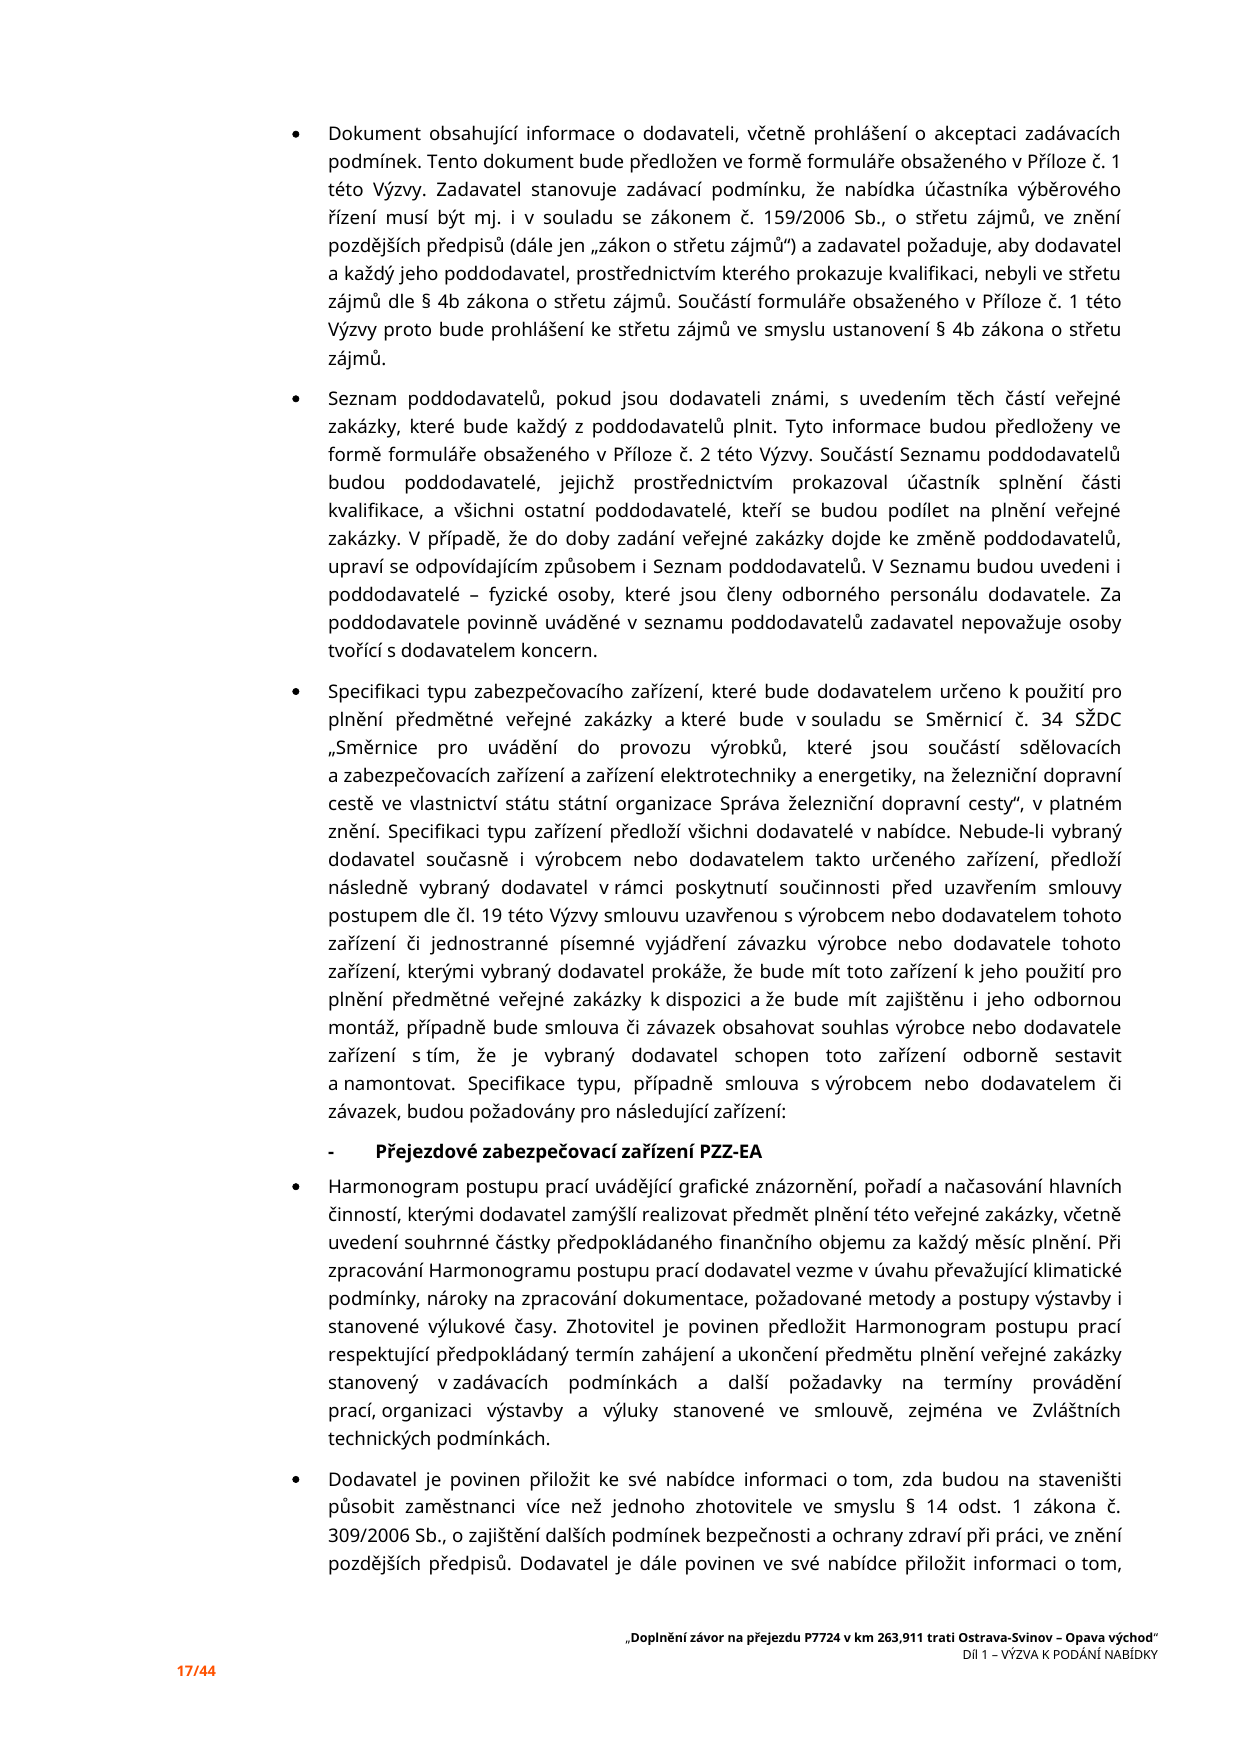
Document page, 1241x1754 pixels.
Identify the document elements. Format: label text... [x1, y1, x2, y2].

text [292, 1466, 1122, 1575]
text Seznam poddodavatelů, pokud jsou dodavateli známi, s uvedením těch částí veřejné zakázky, které bude každý z poddodavatelů plnit. Tyto informace budou předloženy ve formě formuláře obsaženého v Příloze č. 2 této Výzvy. Součástí Seznamu poddodavatelů budou poddodavatelé, jejichž prostřednictvím prokazoval účastník splnění části kvalifikace, a všichni ostatní poddodavatelé, kteří se budou podílet na plnění veřejné zakázky. V případě, že do doby zadání veřejné zakázky dojde ke změně poddodavatelů, upraví se odpovídajícím způsobem i Seznam poddodavatelů. V Seznamu budou uvedeni i poddodavatelé – fyzické osoby, které jsou členy odborného personálu dodavatele. Za poddodavatele povinně uváděné v seznamu poddodavatelů zadavatel nepovažuje osoby tvořící s dodavatelem koncern. [292, 385, 1122, 663]
text Dokument obsahující informace o dodavateli, včetně prohlášení o akceptaci zadávacích podmínek. Tento dokument bude předložen ve formě formuláře obsaženého v Příloze č. 1 této Výzvy. Zadavatel stanovuje zadávací podmínku, že nabídka účastníka výběrového řízení musí být mj. i v souladu se zákonem č. 159/2006 Sb., o střetu zájmů, ve znění pozdějších předpisů (dále jen „zákon o střetu zájmů“) a zadavatel požaduje, aby dodavatel a každý jeho poddodavatel, prostřednictvím kterého prokazuje kvalifikaci, nebyli ve střetu zájmů dle § 4b zákona o střetu zájmů. Součástí formuláře obsaženého v Příloze č. 1 této Výzvy proto bude prohlášení ke střetu zájmů ve smyslu ustanovení § 4b zákona o střetu zájmů. [292, 121, 1122, 370]
text Přejezdové zabezpečovací zařízení PZZ-EA [328, 1139, 1122, 1164]
text Harmonogram postupu prací uvádějící grafické znázornění, pořadí a načasování hlavních činností, kterými dodavatel zamýšlí realizovat předmět plnění této veřejné zakázky, včetně uvedení souhrnné částky předpokládaného finančního objemu za každý měsíc plnění. Při zpracování Harmonogramu postupu prací dodavatel vezme v úvahu převažující klimatické podmínky, nároky na zpracování dokumentace, požadované metody a postupy výstavby i stanovené výlukové časy. Zhotovitel je povinen předložit Harmonogram postupu prací respektující předpokládaný termín zahájení a ukončení předmětu plnění veřejné zakázky stanovený v zadávacích podmínkách a další požadavky na termíny provádění prací, organizaci výstavby a výluky stanovené ve smlouvě, zejména ve Zvláštních technických podmínkách. [292, 1173, 1122, 1451]
text Specifikaci typu zabezpečovacího zařízení, které bude dodavatelem určeno k použití pro plnění předmětné veřejné zakázky a které bude v souladu se Směrnicí č. 34 SŽDC „Směrnice pro uvádění do provozu výrobků, které jsou součástí sdělovacích a zabezpečovacích zařízení a zařízení elektrotechniky a energetiky, na železniční dopravní cestě ve vlastnictví státu státní organizace Správa železniční dopravní cesty“, v platném znění. Specifikaci typu zařízení předloží všichni dodavatelé v nabídce. Nebude-li vybraný dodavatel současně i výrobcem nebo dodavatelem takto určeného zařízení, předloží následně vybraný dodavatel v rámci poskytnutí součinnosti před uzavřením smlouvy postupem dle čl. 19 této Výzvy smlouvu uzavřenou s výrobcem nebo dodavatelem tohoto zařízení či jednostranné písemné vyjádření závazku výrobce nebo dodavatele tohoto zařízení, kterými vybraný dodavatel prokáže, že bude mít toto zařízení k jeho použití pro plnění předmětné veřejné zakázky k dispozici a že bude mít zajištěnu i jeho odbornou montáž, případně bude smlouva či závazek obsahovat souhlas výrobce nebo dodavatele zařízení s tím, že je vybraný dodavatel schopen toto zařízení odborně sestavit a namontovat. Specifikace typu, případně smlouva s výrobcem nebo dodavatelem či závazek, budou požadovány pro následující zařízení: [292, 678, 1122, 1124]
